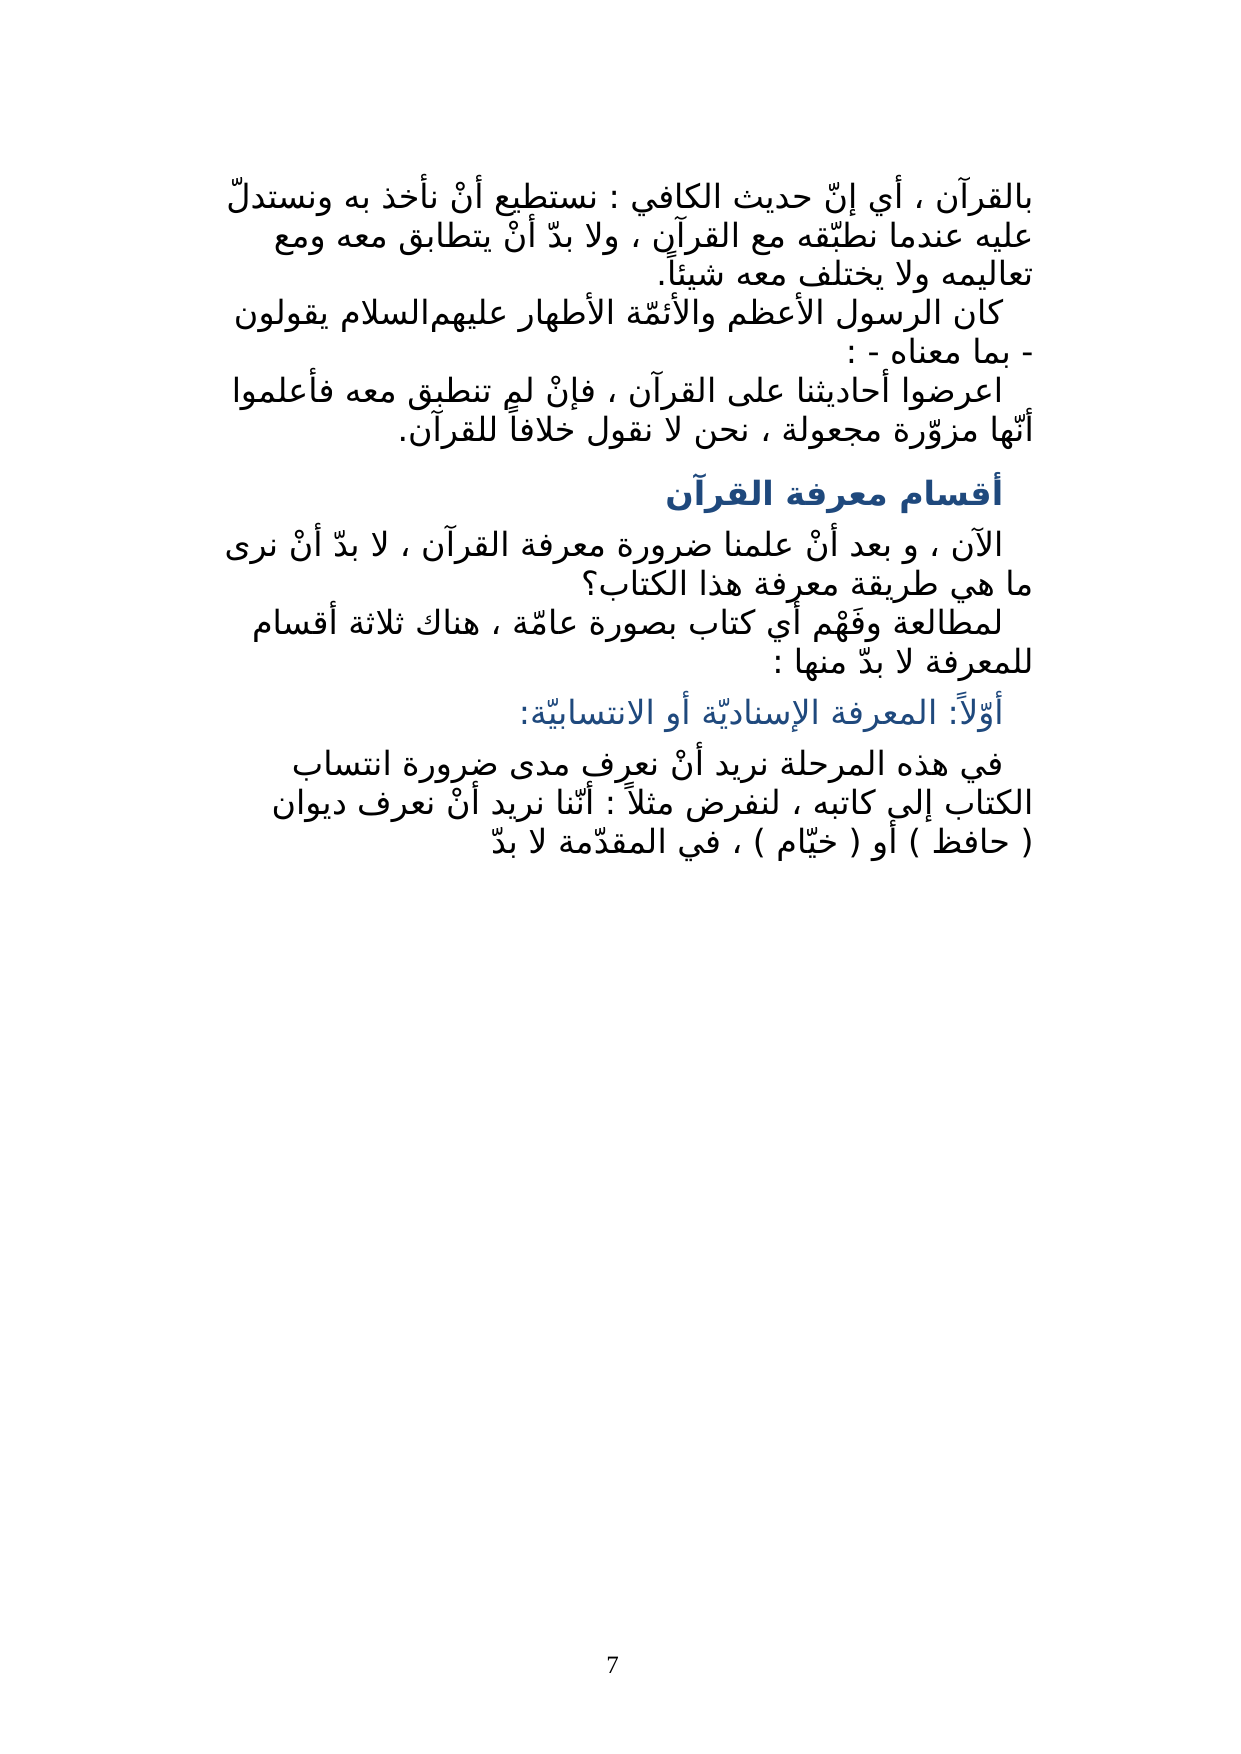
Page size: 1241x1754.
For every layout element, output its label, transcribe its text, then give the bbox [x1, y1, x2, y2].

subtitle أقسام معرفة القرآن [222, 474, 1033, 513]
text في هذه المرحلة نريد أنْ نعرف مدى ضرورة انتساب الكتاب إلى كاتبه ، لنفرض مثلاً : أنّنا نريد أنْ نعرف ديوان ( حافظ ) أو ( خيّام ) ، في المقدّمة لا بدّ [222, 745, 1033, 861]
text اعرضوا أحاديثنا على القرآن ، فإنْ لم تنطبق معه فأعلموا أنّها مزوّرة مجعولة ، نحن لا نقول خلافاً للقرآن. [222, 371, 1033, 449]
text لمطالعة وفَهْم أي كتاب بصورة عامّة ، هناك ثلاثة أقسام للمعرفة لا بدّ منها : [222, 603, 1033, 681]
text بالقرآن ، أي إنّ حديث الكافي : نستطيع أنْ نأخذ به ونستدلّ عليه عندما نطبّقه مع القرآن ، ولا بدّ أنْ يتطابق معه ومع تعاليمه ولا يختلف معه شيئاً. [222, 177, 1033, 294]
text الآن ، و بعد أنْ علمنا ضرورة معرفة القرآن ، لا بدّ أنْ نرى ما هي طريقة معرفة هذا الكتاب؟ [222, 526, 1033, 603]
text كان الرسول الأعظم والأئمّة الأطهار عليهم‌السلام يقولون - بما معناه - : [222, 294, 1033, 371]
subtitle أوّلاً: المعرفة الإسناديّة أو الانتسابيّة: [222, 693, 1033, 732]
